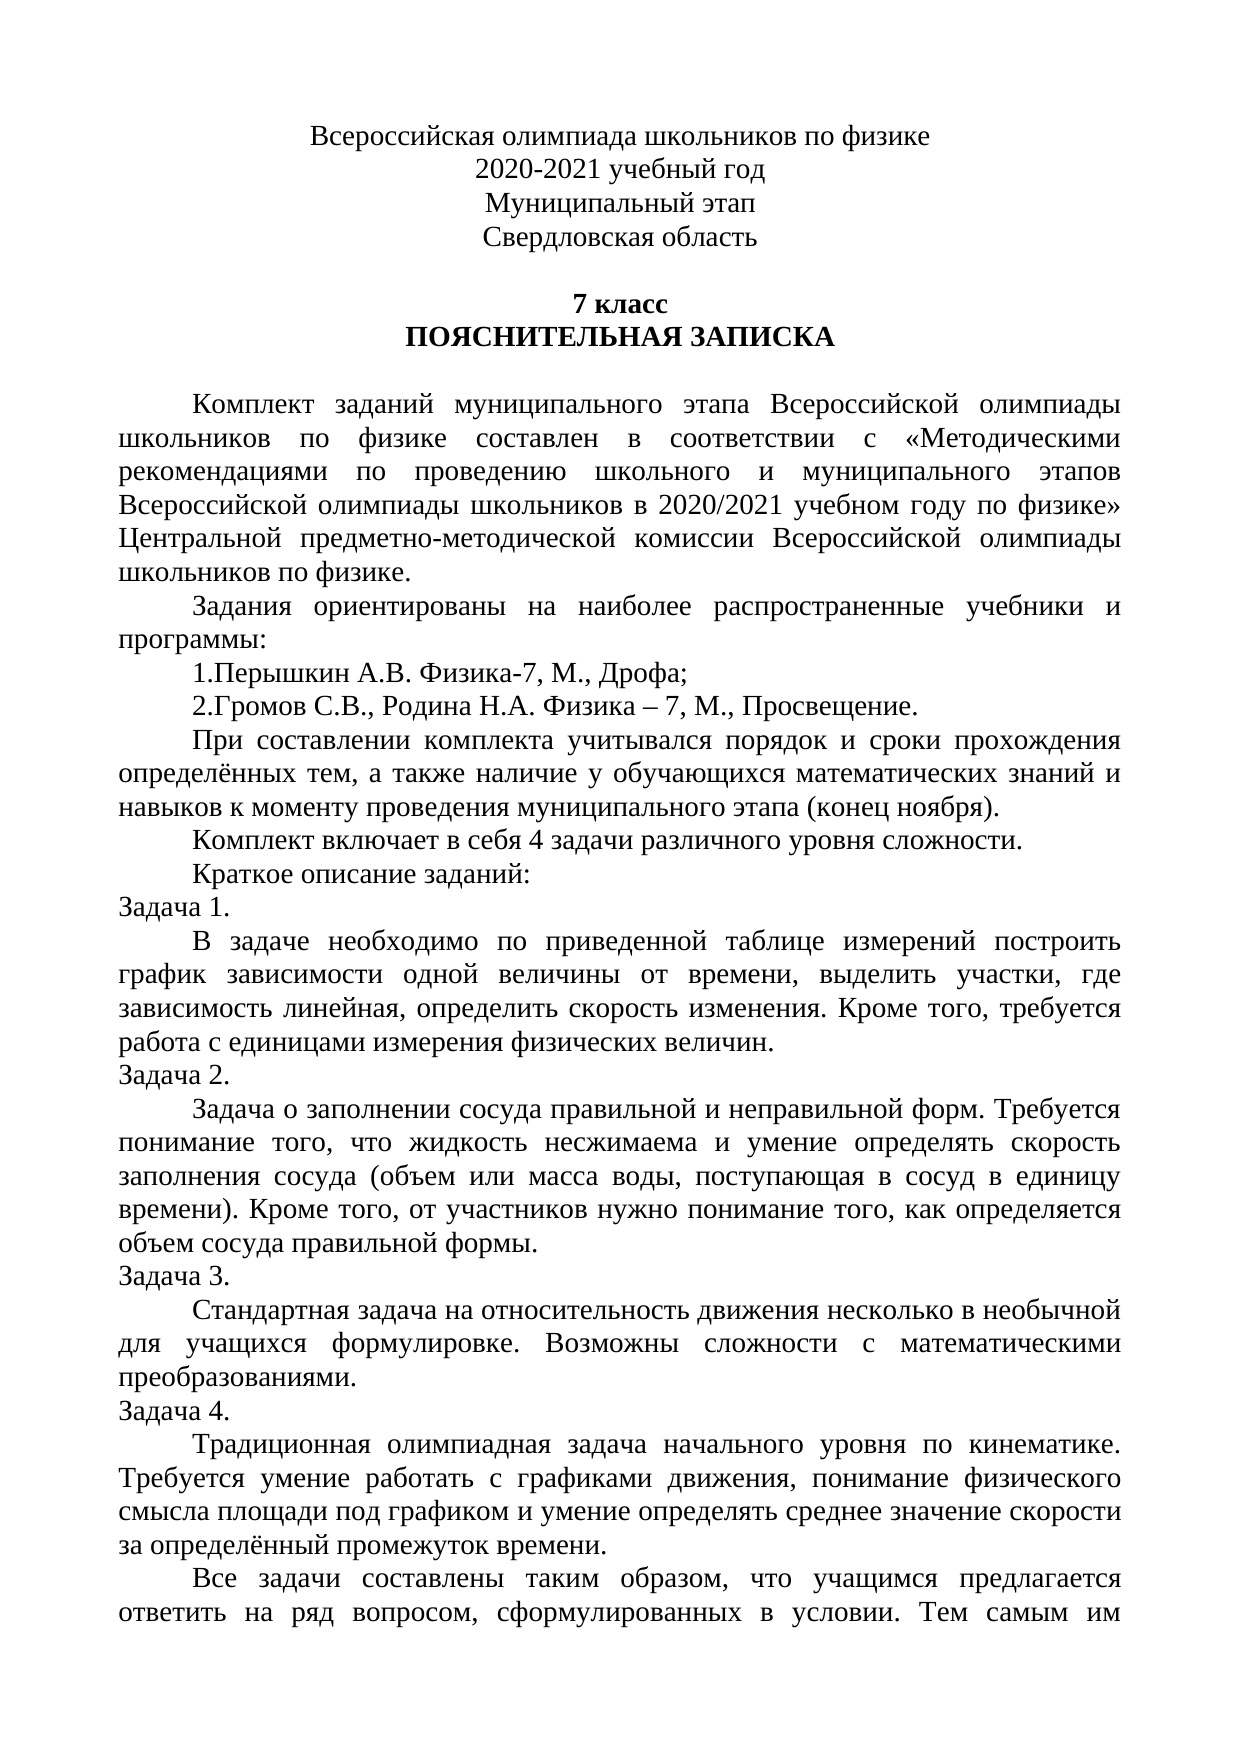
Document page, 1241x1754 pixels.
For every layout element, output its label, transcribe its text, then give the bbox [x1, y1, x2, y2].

text 1.Перышкин А.В. Физика-7, М., Дрофа; [118, 655, 1122, 688]
text 2.Громов С.В., Родина Н.А. Физика – 7, М., Просвещение. [118, 688, 1122, 722]
text Муниципальный этап [118, 185, 1122, 219]
text Стандартная задача на относительность движения несколько в необычной для учащихся формулировке. Возможны сложности с математическими преобразованиями. [118, 1292, 1122, 1393]
text Краткое описание заданий: [118, 856, 1122, 889]
text Комплект заданий муниципального этапа Всероссийской олимпиады школьников по физике составлен в соответствии с «Методическими рекомендациями по проведению школьного и муниципального этапов Всероссийской олимпиады школьников в 2020/2021 учебном году по физике» Центральной предметно-методической комиссии Всероссийской олимпиады школьников по физике. [118, 386, 1122, 588]
text При составлении комплекта учитывался порядок и сроки прохождения определённых тем, а также наличие у обучающихся математических знаний и навыков к моменту проведения муниципального этапа (конец ноября). [118, 722, 1122, 822]
text Задания ориентированы на наиболее распространенные учебники и программы: [118, 588, 1122, 655]
text Задача 4. [118, 1393, 1122, 1426]
text Традиционная олимпиадная задача начального уровня по кинематике. Требуется умение работать с графиками движения, понимание физического смысла площади под графиком и умение определять среднее значение скорости за определённый промежуток времени. [118, 1426, 1122, 1560]
text Задача 1. [118, 889, 1122, 923]
text Свердловская область [118, 219, 1122, 252]
text 7 класс [118, 286, 1122, 319]
text Задача 3. [118, 1258, 1122, 1292]
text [118, 1560, 1122, 1627]
text Задача о заполнении сосуда правильной и неправильной форм. Требуется понимание того, что жидкость несжимаема и умение определять скорость заполнения сосуда (объем или масса воды, поступающая в сосуд в единицу времени). Кроме того, от участников нужно понимание того, как определяется объем сосуда правильной формы. [118, 1091, 1122, 1258]
text Задача 2. [118, 1057, 1122, 1091]
text 2020-2021 учебный год [118, 152, 1122, 185]
text В задаче необходимо по приведенной таблице измерений построить график зависимости одной величины от времени, выделить участки, где зависимость линейная, определить скорость изменения. Кроме того, требуется работа с единицами измерения физических величин. [118, 923, 1122, 1057]
text ПОЯСНИТЕЛЬНАЯ ЗАПИСКА [118, 319, 1122, 353]
text Комплект включает в себя 4 задачи различного уровня сложности. [118, 822, 1122, 856]
text Всероссийская олимпиада школьников по физике [118, 118, 1122, 152]
